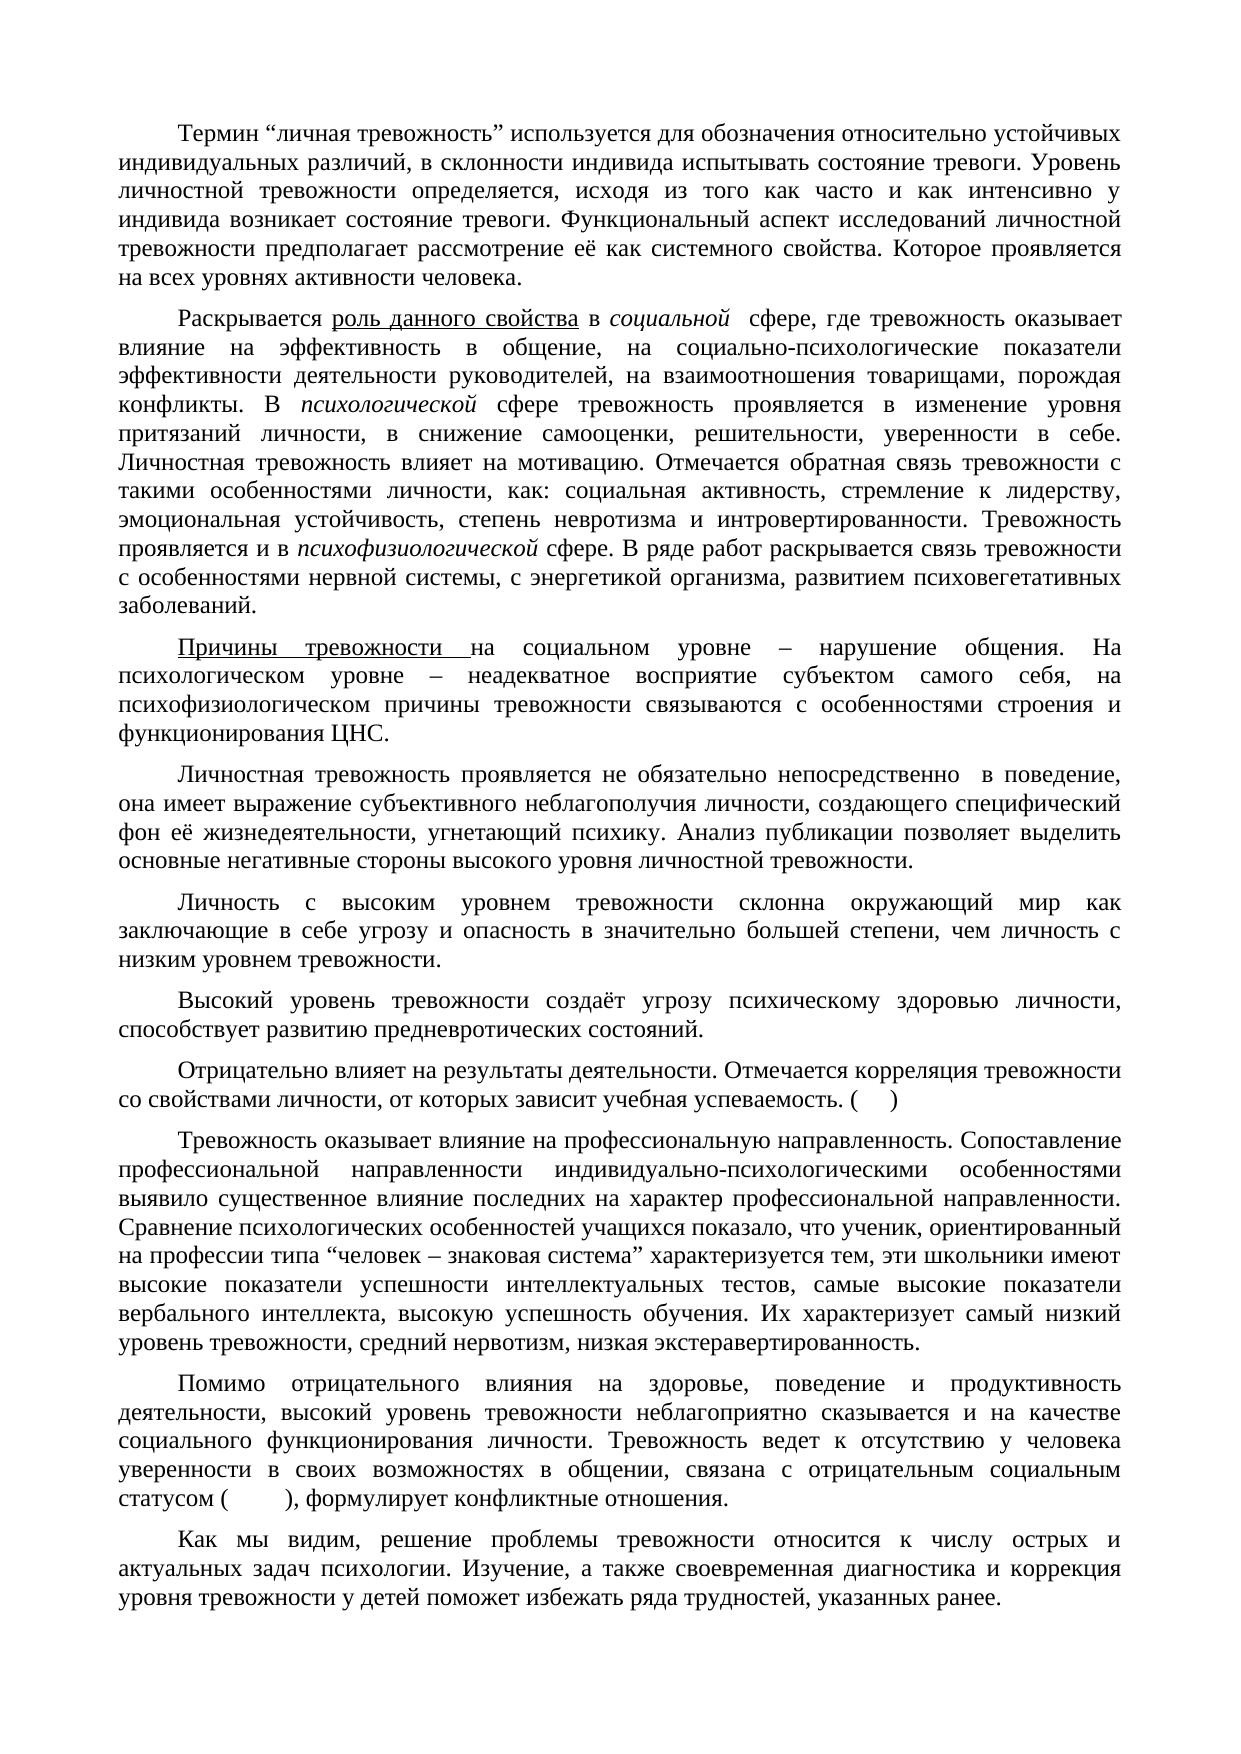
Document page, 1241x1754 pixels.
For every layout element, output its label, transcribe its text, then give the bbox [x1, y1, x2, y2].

text Личностная тревожность проявляется не обязательно непосредственно в поведение, она имеет выражение субъективного неблагополучия личности, создающего специфический фон её жизнедеятельности, угнетающий психику. Анализ публикации позволяет выделить основные негативные стороны высокого уровня личностной тревожности. [118, 759, 1122, 874]
text Отрицательно влияет на результаты деятельности. Отмечается корреляция тревожности со свойствами личности, от которых зависит учебная успеваемость. ( ) [118, 1056, 1122, 1113]
text Термин “личная тревожность” используется для обозначения относительно устойчивых индивидуальных различий, в склонности индивида испытывать состояние тревоги. Уровень личностной тревожности определяется, исходя из того как часто и как интенсивно у индивида возникает состояние тревоги. Функциональный аспект исследований личностной тревожности предполагает рассмотрение её как системного свойства. Которое проявляется на всех уровнях активности человека. [118, 118, 1122, 291]
text Причины тревожности на социальном уровне – нарушение общения. На психологическом уровне – неадекватное восприятие субъектом самого себя, на психофизиологическом причины тревожности связываются с особенностями строения и функционирования ЦНС. [118, 632, 1122, 747]
text Высокий уровень тревожности создаёт угрозу психическому здоровью личности, способствует развитию предневротических состояний. [118, 986, 1122, 1043]
text Тревожность оказывает влияние на профессиональную направленность. Сопоставление профессиональной направленности индивидуально-психологическими особенностями выявило существенное влияние последних на характер профессиональной направленности. Сравнение психологических особенностей учащихся показало, что ученик, ориентированный на профессии типа “человек – знаковая система” характеризуется тем, эти школьники имеют высокие показатели успешности интеллектуальных тестов, самые высокие показатели вербального интеллекта, высокую успешность обучения. Их характеризует самый низкий уровень тревожности, средний нервотизм, низкая экстеравертированность. [118, 1126, 1122, 1356]
text Помимо отрицательного влияния на здоровье, поведение и продуктивность деятельности, высокий уровень тревожности неблагоприятно сказывается и на качестве социального функционирования личности. Тревожность ведет к отсутствию у человека уверенности в своих возможностях в общении, связана с отрицательным социальным статусом ( ), формулирует конфликтные отношения. [118, 1368, 1122, 1512]
text Как мы видим, решение проблемы тревожности относится к числу острых и актуальных задач психологии. Изучение, а также своевременная диагностика и коррекция уровня тревожности у детей поможет избежать ряда трудностей, указанных ранее. [118, 1524, 1122, 1611]
text Раскрывается роль данного свойства в социальной сфере, где тревожность оказывает влияние на эффективность в общение, на социально-психологические показатели эффективности деятельности руководителей, на взаимоотношения товарищами, порождая конфликты. В психологической сфере тревожность проявляется в изменение уровня притязаний личности, в снижение самооценки, решительности, уверенности в себе. Личностная тревожность влияет на мотивацию. Отмечается обратная связь тревожности с такими особенностями личности, как: социальная активность, стремление к лидерству, эмоциональная устойчивость, степень невротизма и интровертированности. Тревожность проявляется и в психофизиологической сфере. В ряде работ раскрывается связь тревожности с особенностями нервной системы, с энергетикой организма, развитием психовегетативных заболеваний. [118, 303, 1122, 619]
text Личность с высоким уровнем тревожности склонна окружающий мир как заключающие в себе угрозу и опасность в значительно большей степени, чем личность с низким уровнем тревожности. [118, 887, 1122, 973]
